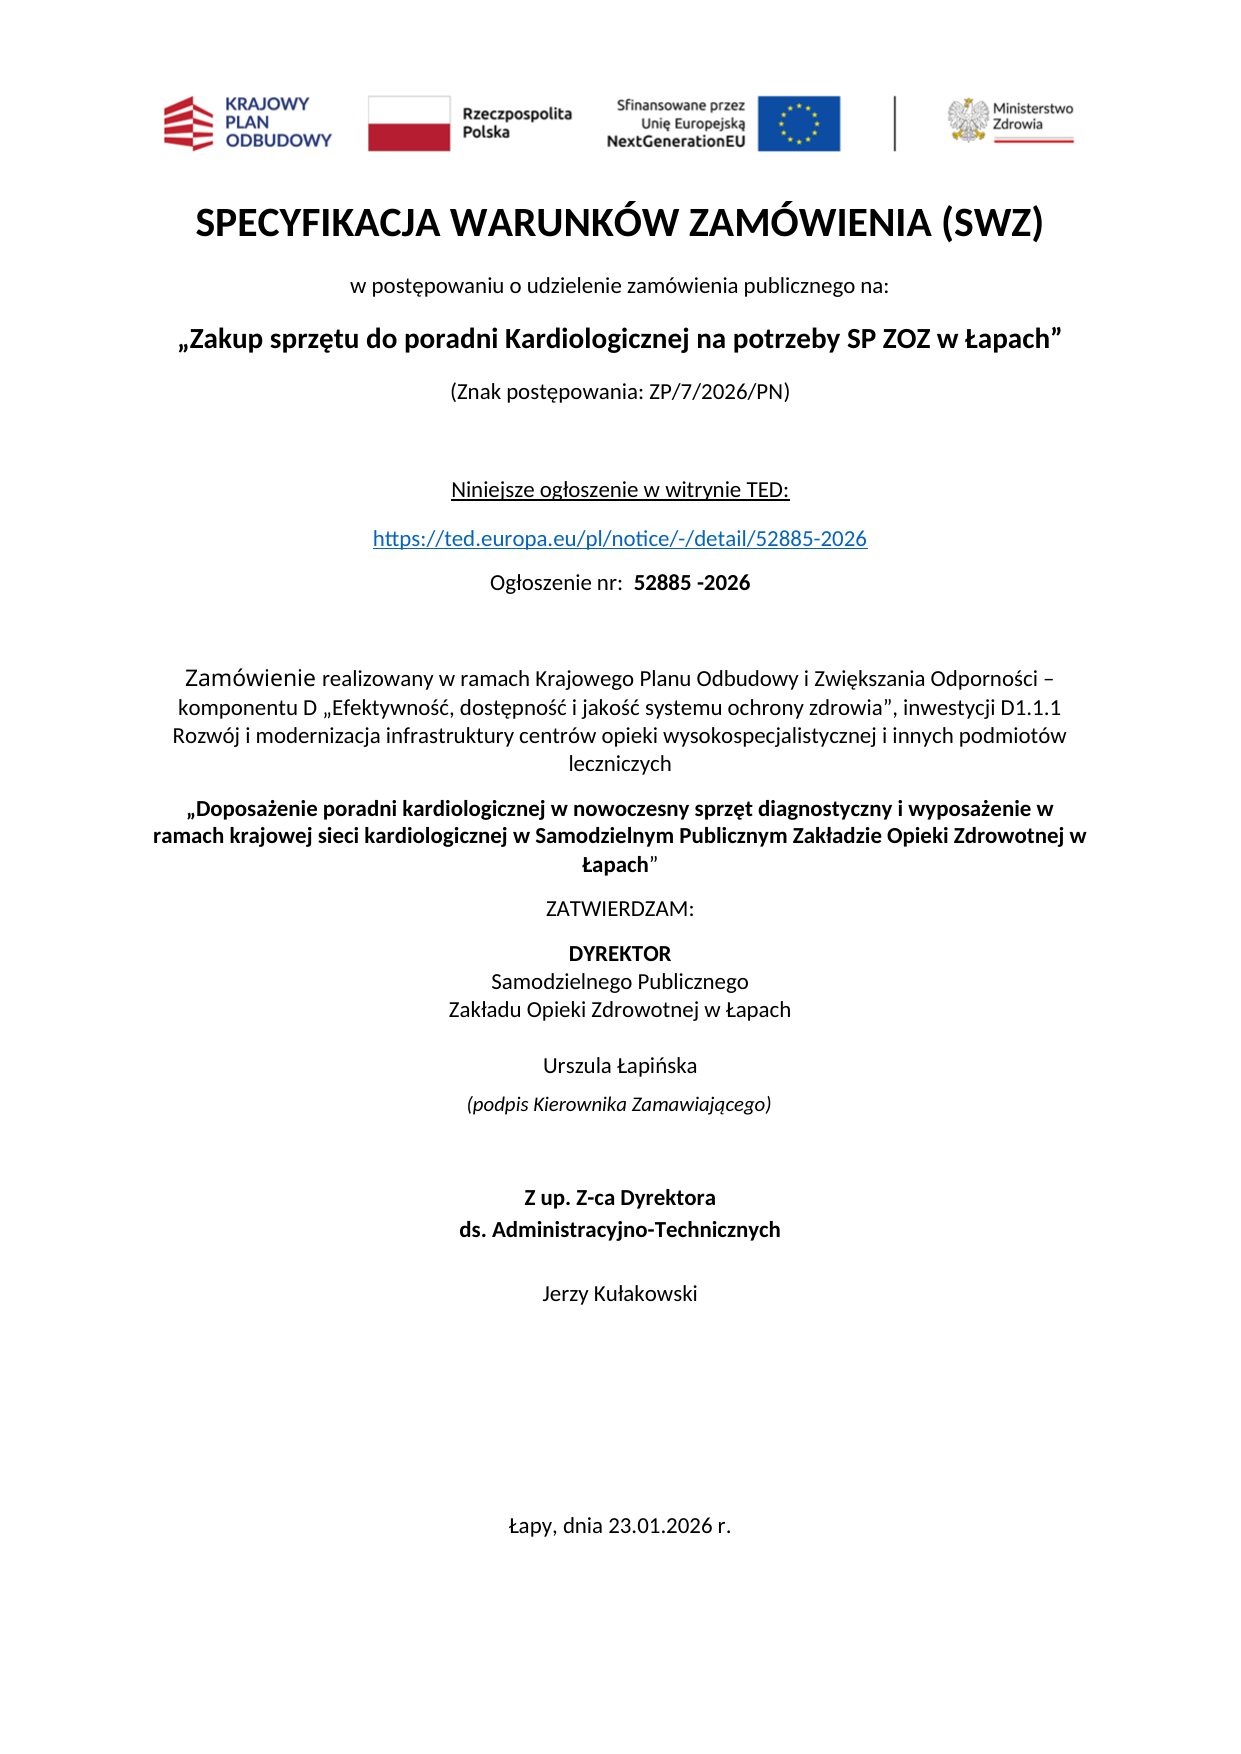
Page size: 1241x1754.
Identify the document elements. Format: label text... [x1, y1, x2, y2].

text Zakładu Opieki Zdrowotnej w Łapach [148, 995, 1093, 1023]
text SPECYFIKACJA WARUNKÓW ZAMÓWIENIA (SWZ) [148, 196, 1093, 247]
text ZATWIERDZAM: [148, 894, 1093, 922]
text Urszula Łapińska [148, 1051, 1093, 1079]
text w postępowaniu o udzielenie zamówienia publicznego na: [148, 271, 1093, 299]
text Łapy, dnia 23.01.2026 r. [148, 1511, 1093, 1539]
text „Doposażenie poradni kardiologicznej w nowoczesny sprzęt diagnostyczny i wyposażenie w ramach krajowej sieci kardiologicznej w Samodzielnym Publicznym Zakładzie Opieki Zdrowotnej w Łapach” [148, 794, 1093, 878]
text Jerzy Kułakowski [148, 1279, 1093, 1307]
text Ogłoszenie nr: 52885 -2026 [148, 568, 1093, 597]
text Z up. Z-ca Dyrektora [148, 1183, 1093, 1211]
text Zamówienie realizowany w ramach Krajowego Planu Odbudowy i Zwiększania Odporności – komponentu D „Efektywność, dostępność i jakość systemu ochrony zdrowia”, inwestycji D1.1.1 Rozwój i modernizacja infrastruktury centrów opieki wysokospecjalistycznej i innych podmiotów leczniczych [148, 662, 1093, 777]
text https://ted.europa.eu/pl/notice/-/detail/52885-2026 [148, 524, 1093, 552]
text (podpis Kierownika Zamawiającego) [148, 1092, 1093, 1117]
text „Zakup sprzętu do poradni Kardiologicznej na potrzeby SP ZOZ w Łapach” [148, 320, 1093, 355]
picture [147, 73, 1093, 168]
text DYREKTOR [148, 939, 1093, 967]
text Niniejsze ogłoszenie w witrynie TED: [148, 475, 1093, 503]
text (Znak postępowania: ZP/7/2026/PN) [148, 377, 1093, 405]
text ds. Administracyjno-Technicznych [148, 1215, 1093, 1243]
text Samodzielnego Publicznego [148, 967, 1093, 995]
